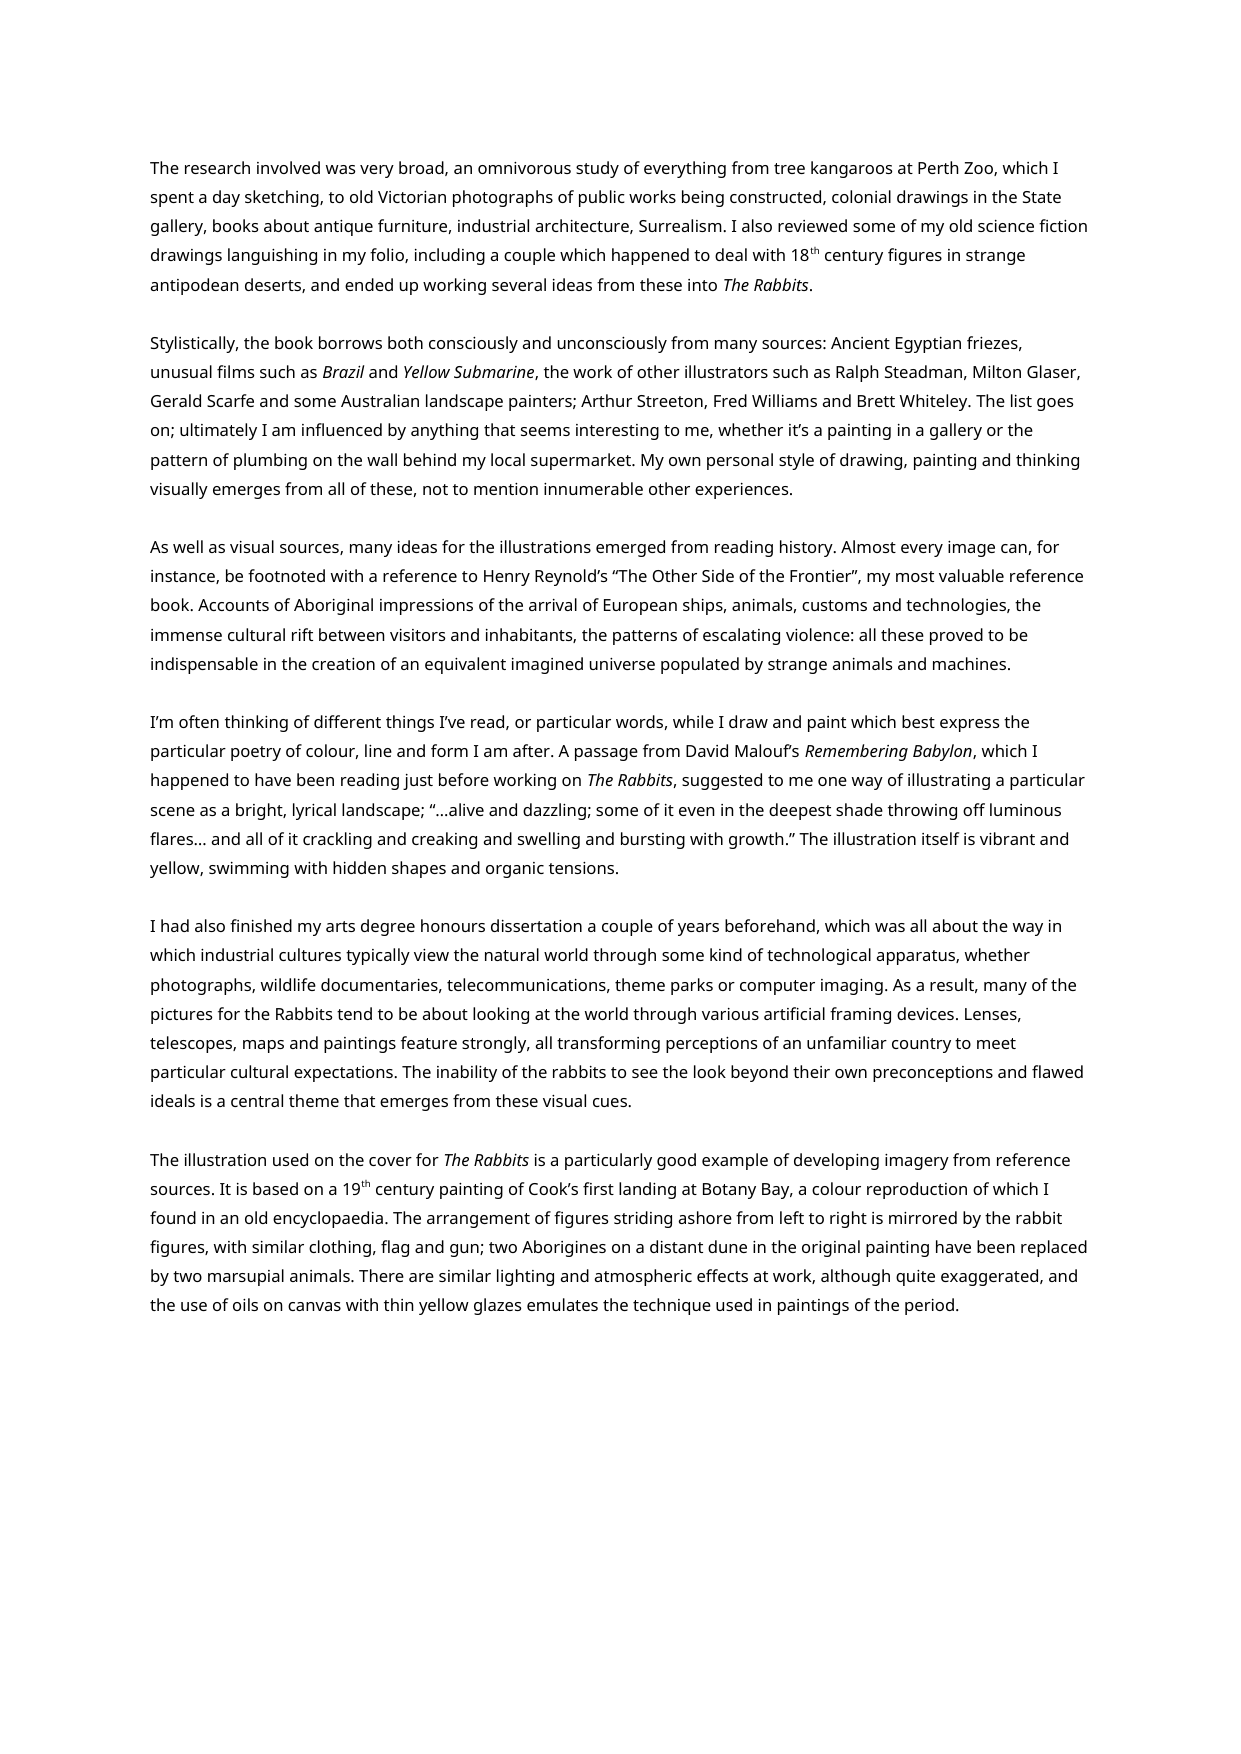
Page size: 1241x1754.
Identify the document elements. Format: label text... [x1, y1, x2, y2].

text The research involved was very broad, an omnivorous study of everything from tree kangaroos at Perth Zoo, which I spent a day sketching, to old Victorian photographs of public works being constructed, colonial drawings in the State gallery, books about antique furniture, industrial architecture, Surrealism. I also reviewed some of my old science fiction drawings languishing in my folio, including a couple which happened to deal with 18th century figures in strange antipodean deserts, and ended up working several ideas from these into The Rabbits. [150, 150, 1090, 296]
text As well as visual sources, many ideas for the illustrations emerged from reading history. Almost every image can, for instance, be footnoted with a reference to Henry Reynold’s “The Other Side of the Frontier”, my most valuable reference book. Accounts of Aboriginal impressions of the arrival of European ships, animals, customs and technologies, the immense cultural rift between visitors and inhabitants, the patterns of escalating violence: all these proved to be indispensable in the creation of an equivalent imagined universe populated by strange animals and machines. [150, 529, 1090, 675]
text I had also finished my arts degree honours dissertation a couple of years beforehand, which was all about the way in which industrial cultures typically view the natural world through some kind of technological apparatus, whether photographs, wildlife documentaries, telecommunications, theme parks or computer imaging. As a result, many of the pictures for the Rabbits tend to be about looking at the world through various artificial framing devices. Lenses, telescopes, maps and paintings feature strongly, all transforming perceptions of an unfamiliar country to meet particular cultural expectations. The inability of the rabbits to see the look beyond their own preconceptions and flawed ideals is a central theme that emerges from these visual cues. [150, 908, 1090, 1112]
text I’m often thinking of different things I’ve read, or particular words, while I draw and paint which best express the particular poetry of colour, line and form I am after. A passage from David Malouf’s Remembering Babylon, which I happened to have been reading just before working on The Rabbits, suggested to me one way of illustrating a particular scene as a bright, lyrical landscape; “…alive and dazzling; some of it even in the deepest shade throwing off luminous flares… and all of it crackling and creaking and swelling and bursting with growth.” The illustration itself is vibrant and yellow, swimming with hidden shapes and organic tensions. [150, 704, 1090, 879]
text The illustration used on the cover for The Rabbits is a particularly good example of developing imagery from reference sources. It is based on a 19th century painting of Cook’s first landing at Botany Bay, a colour reproduction of which I found in an old encyclopaedia. The arrangement of figures striding ashore from left to right is mirrored by the rabbit figures, with similar clothing, flag and gun; two Aborigines on a distant dune in the original painting have been replaced by two marsupial animals. There are similar lighting and atmospheric effects at work, although quite exaggerated, and the use of oils on canvas with thin yellow glazes emulates the technique used in paintings of the period. [150, 1142, 1090, 1317]
text Stylistically, the book borrows both consciously and unconsciously from many sources: Ancient Egyptian friezes, unusual films such as Brazil and Yellow Submarine, the work of other illustrators such as Ralph Steadman, Milton Glaser, Gerald Scarfe and some Australian landscape painters; Arthur Streeton, Fred Williams and Brett Whiteley. The list goes on; ultimately I am influenced by anything that seems interesting to me, whether it’s a painting in a gallery or the pattern of plumbing on the wall behind my local supermarket. My own personal style of drawing, painting and thinking visually emerges from all of these, not to mention innumerable other experiences. [150, 325, 1090, 500]
